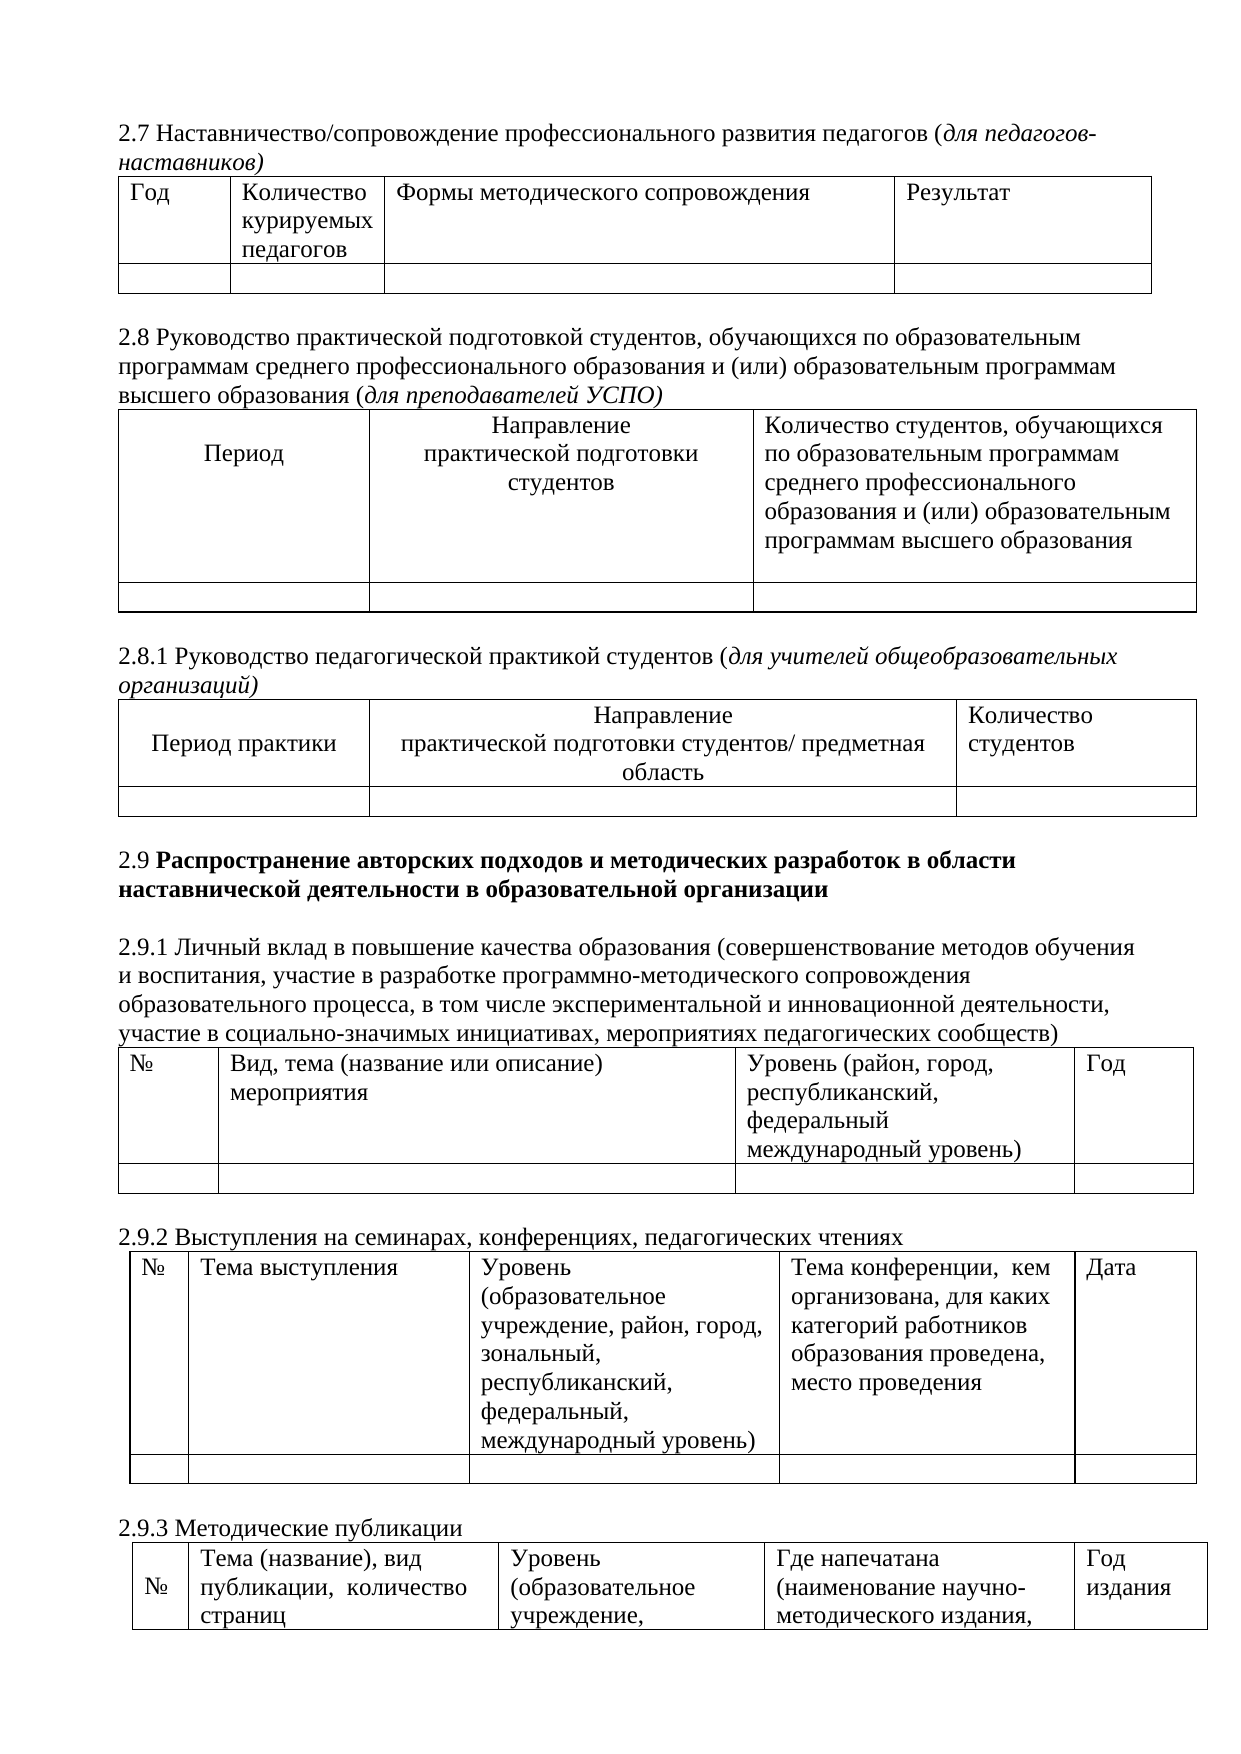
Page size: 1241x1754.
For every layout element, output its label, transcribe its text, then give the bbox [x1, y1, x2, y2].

table_cell [119, 787, 369, 816]
table_header Направление практической подготовки студентов/ предметная область [370, 700, 956, 786]
table_header Количество курируемых педагогов [231, 177, 384, 263]
table_cell [370, 787, 956, 816]
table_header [499, 1543, 764, 1629]
table_header Дата [1076, 1252, 1196, 1453]
table_header Количество студентов [957, 700, 1196, 786]
table_header Период практики [119, 700, 369, 786]
table_header № [133, 1543, 188, 1629]
table_header Год [119, 177, 230, 263]
table_cell [370, 583, 753, 611]
table_cell [736, 1164, 1074, 1193]
table_header № [119, 1048, 218, 1163]
table_header Вид, тема (название или описание) мероприятия [219, 1048, 735, 1163]
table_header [765, 1543, 1074, 1629]
table_header Направление практической подготовки студентов [370, 410, 753, 582]
table_cell [119, 1164, 218, 1193]
table_cell [385, 264, 894, 293]
table_header Формы методического сопровождения [385, 177, 894, 263]
text 2.9.1 Личный вклад в повышение качества образования (совершенствование методов обучения и воспитания, участие в разработке программно-методического сопровождения образовательного процесса, в том числе экспериментальной и инновационной деятельности, участие в социально-значимых инициативах, мероприятиях педагогических сообществ) [118, 932, 1152, 1047]
table_cell [1075, 1164, 1193, 1193]
table_header Тема конференции, кем организована, для каких категорий работников образования проведена, место проведения [780, 1252, 1074, 1453]
table_cell [895, 264, 1151, 293]
table_header Период [119, 410, 369, 582]
text 2.8.1 Руководство педагогической практикой студентов (для учителей общеобразовательных организаций) [118, 641, 1152, 699]
text 2.8 Руководство практической подготовкой студентов, обучающихся по образовательным программам среднего профессионального образования и (или) образовательным программам высшего образования (для преподавателей УСПО) [118, 322, 1152, 409]
table_header Уровень (образовательное учреждение, район, город, зональный, республиканский, федеральный, международный уровень) [470, 1252, 779, 1453]
table_cell [1076, 1455, 1196, 1483]
table_cell [189, 1455, 469, 1483]
table_header Тема выступления [189, 1252, 469, 1453]
table_cell [754, 583, 1196, 611]
table_header Год издания [1075, 1543, 1207, 1629]
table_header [189, 1543, 498, 1629]
table_cell [119, 264, 230, 293]
text 2.9.3 Методические публикации [118, 1513, 1152, 1542]
text 2.7 Наставничество/сопровождение профессионального развития педагогов (для педагогов-наставников) [118, 118, 1152, 176]
table_cell [131, 1455, 188, 1483]
table_header Год [1075, 1048, 1193, 1163]
table_header № [131, 1252, 188, 1453]
text 2.9.2 Выступления на семинарах, конференциях, педагогических чтениях [118, 1222, 1152, 1251]
table_cell [470, 1455, 779, 1483]
table_cell [231, 264, 384, 293]
table_cell [780, 1455, 1074, 1483]
table_header Результат [895, 177, 1151, 263]
table_cell [119, 583, 369, 611]
text 2.9 Распространение авторских подходов и методических разработок в области наставнической деятельности в образовательной организации [118, 846, 1152, 903]
table_header Уровень (район, город, республиканский, федеральный международный уровень) [736, 1048, 1074, 1163]
table_cell [957, 787, 1196, 816]
table_cell [219, 1164, 735, 1193]
table_header Количество студентов, обучающихся по образовательным программам среднего профессионального образования и (или) образовательным программам высшего образования [754, 410, 1196, 582]
